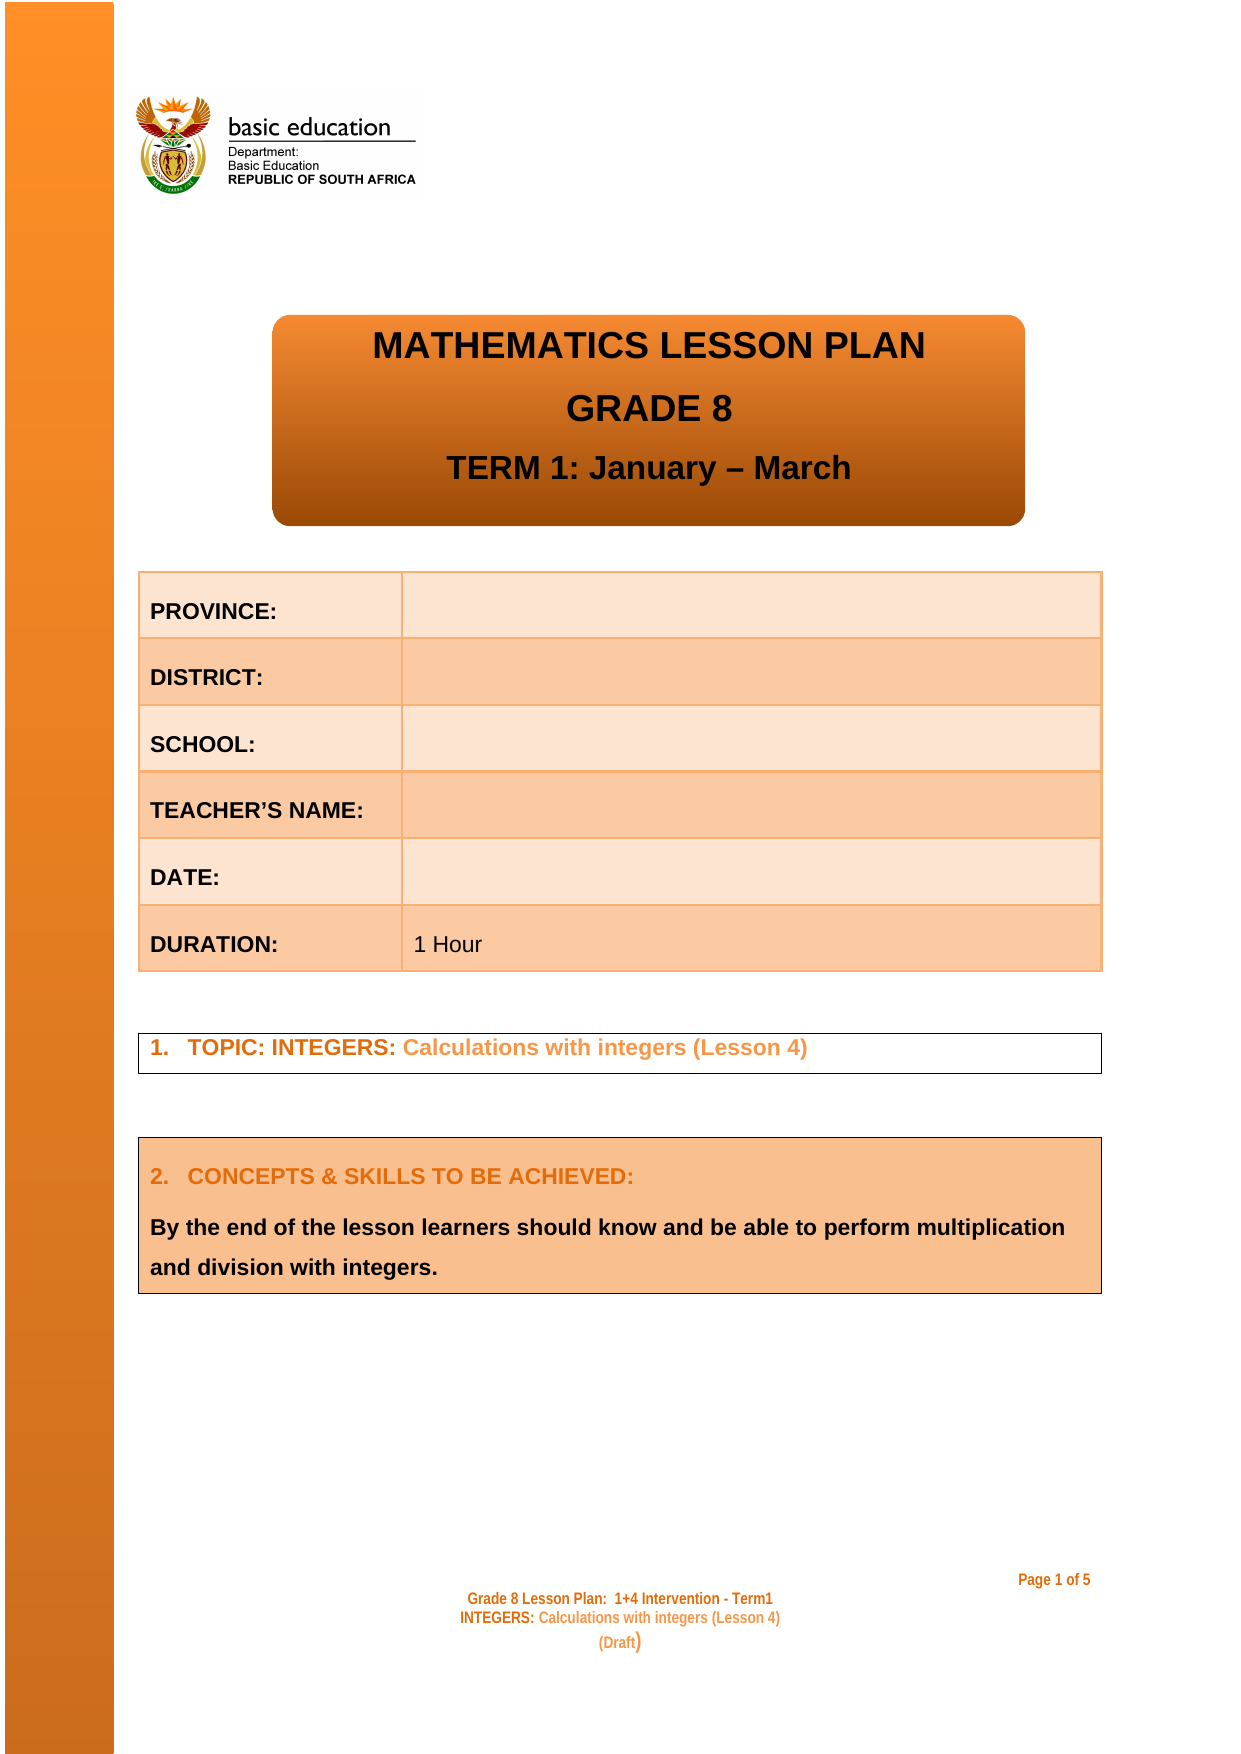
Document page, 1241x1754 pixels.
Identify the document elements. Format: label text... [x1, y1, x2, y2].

table_header [403, 573, 1100, 637]
table_header CONCEPTS & SKILLS TO BE ACHIEVED: By the end of the lesson learners should know and be able to perform multiplication and division with integers. [139, 1138, 1101, 1293]
table_header TOPIC: INTEGERS: Calculations with integers (Lesson 4) [139, 1034, 1101, 1073]
table_cell [403, 773, 1100, 837]
table_cell SCHOOL: [140, 706, 401, 770]
table_cell 1 Hour [403, 906, 1100, 970]
table_header PROVINCE: [140, 573, 401, 637]
table_cell [403, 639, 1100, 704]
table_cell [403, 706, 1100, 770]
table_cell [403, 839, 1100, 903]
table_cell DATE: [140, 839, 401, 903]
table_cell DISTRICT: [140, 639, 401, 704]
table_cell TEACHER’S NAME: [140, 773, 401, 837]
picture [127, 87, 425, 202]
table_cell DURATION: [140, 906, 401, 970]
